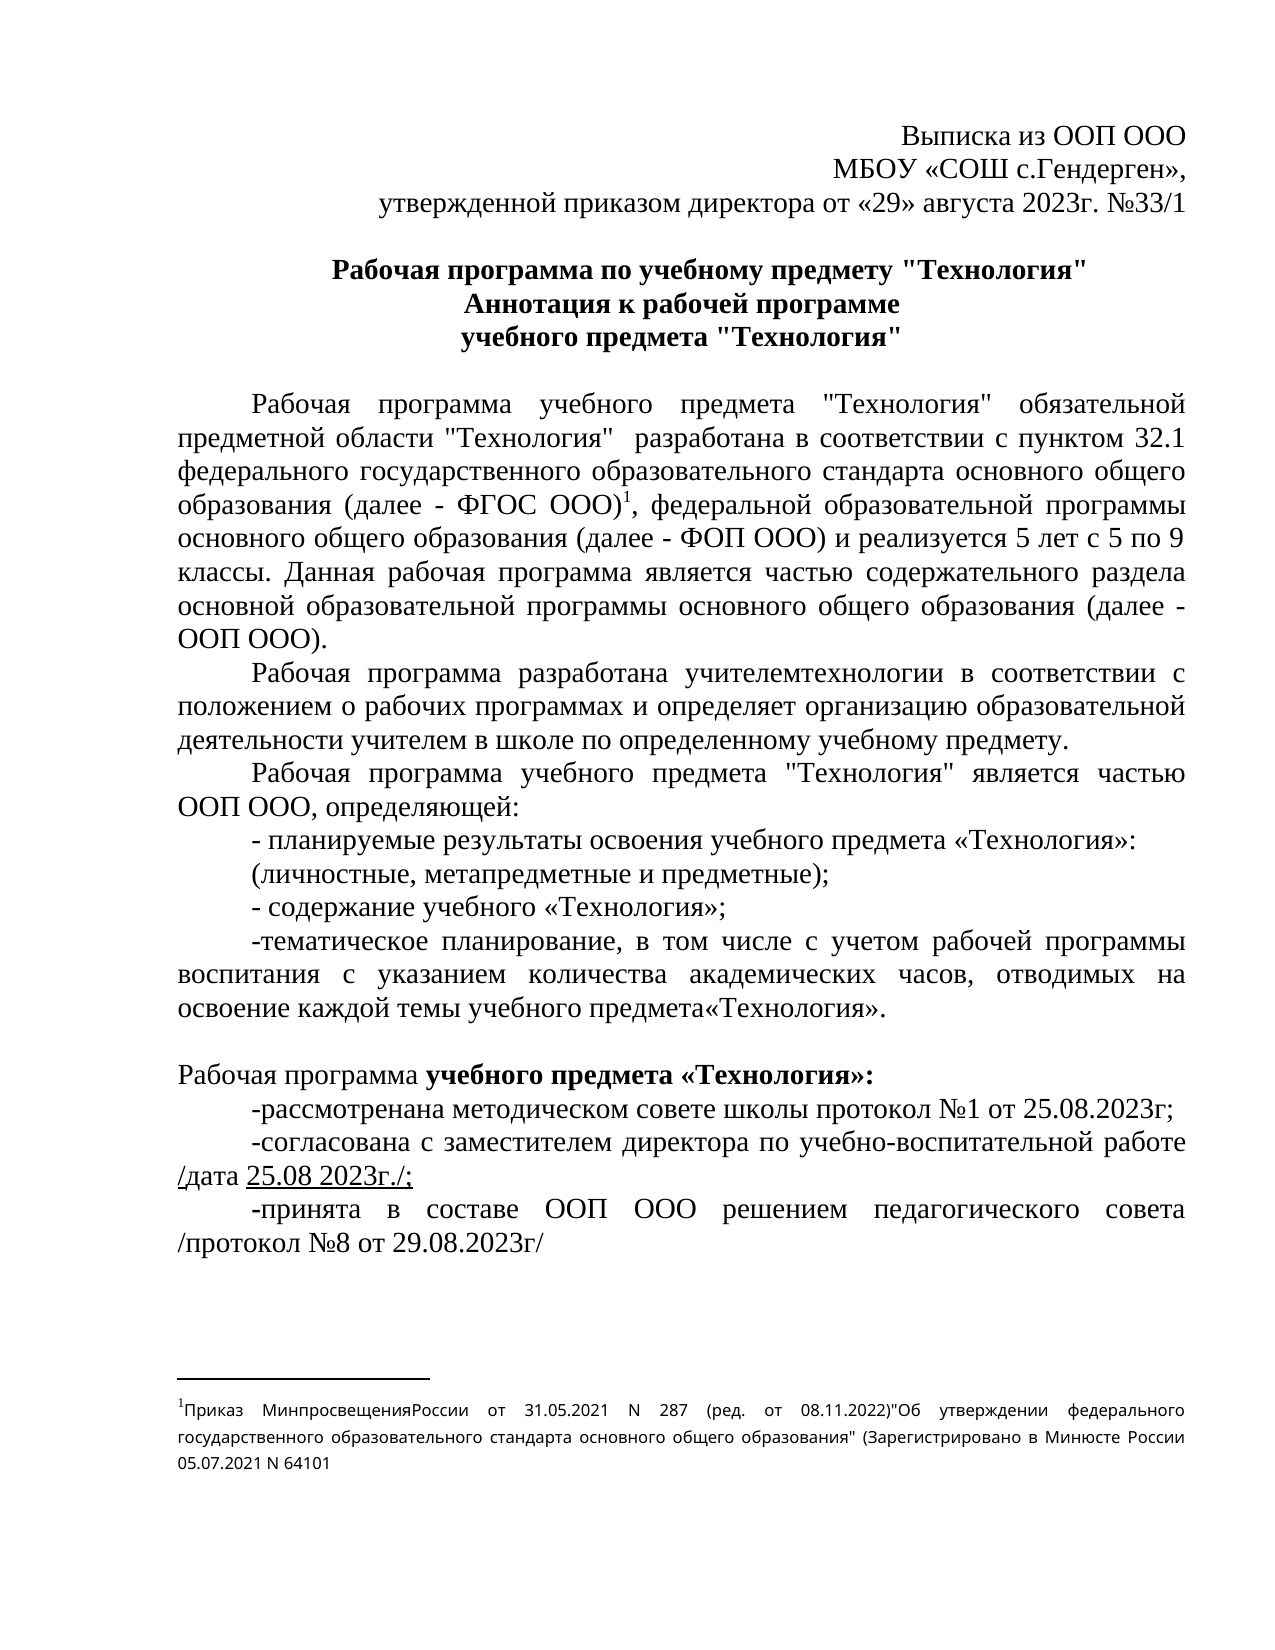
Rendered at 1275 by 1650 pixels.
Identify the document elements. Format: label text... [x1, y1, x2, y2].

text -принята в составе ООП ООО решением педагогического совета /протокол №8 от 29.08.2023г/ [177, 1191, 1186, 1258]
text - содержание учебного «Технология»; [177, 889, 1186, 923]
text Рабочая программа разработана учителемтехнологии в соответствии с положением о рабочих программах и определяет организацию образовательной деятельности учителем в школе по определенному учебному предмету. [177, 655, 1186, 755]
text -согласована с заместителем директора по учебно-воспитательной работе /дата 25.08 2023г./; [177, 1124, 1186, 1191]
text МБОУ «СОШ с.Гендерген», [177, 152, 1186, 185]
text -рассмотренана методическом совете школы протокол №1 от 25.08.2023г; [177, 1091, 1186, 1124]
text Рабочая программа по учебному предмету "Технология" [177, 252, 1186, 286]
text -тематическое планирование, в том числе с учетом рабочей программы воспитания с указанием количества академических часов, отводимых на освоение каждой темы учебного предмета«Технология». [177, 923, 1186, 1024]
text Рабочая программа учебного предмета «Технология»: [177, 1057, 1186, 1091]
text Рабочая программа учебного предмета "Технология" является частью ООП ООО, определяющей: [177, 755, 1186, 822]
text утвержденной приказом директора от «29» августа 2023г. №33/1 [177, 185, 1186, 219]
text учебного предмета "Технология" [177, 319, 1186, 353]
text Выписка из ООП ООО [177, 118, 1186, 152]
text Аннотация к рабочей программе [177, 286, 1186, 319]
text (личностные, метапредметные и предметные); [177, 856, 1186, 889]
text - планируемые результаты освоения учебного предмета «Технология»: [177, 822, 1186, 856]
text Рабочая программа учебного предмета "Технология" обязательной предметной области "Технология" разработана в соответствии с пунктом 32.1 федерального государственного образовательного стандарта основного общего образования (далее - ФГОС ООО), федеральной образовательной программы основного общего образования (далее - ФОП ООО) и реализуется 5 лет с 5 по 9 классы. Данная рабочая программа является частью содержательного раздела основной образовательной программы основного общего образования (далее - ООП ООО). [177, 386, 1186, 655]
